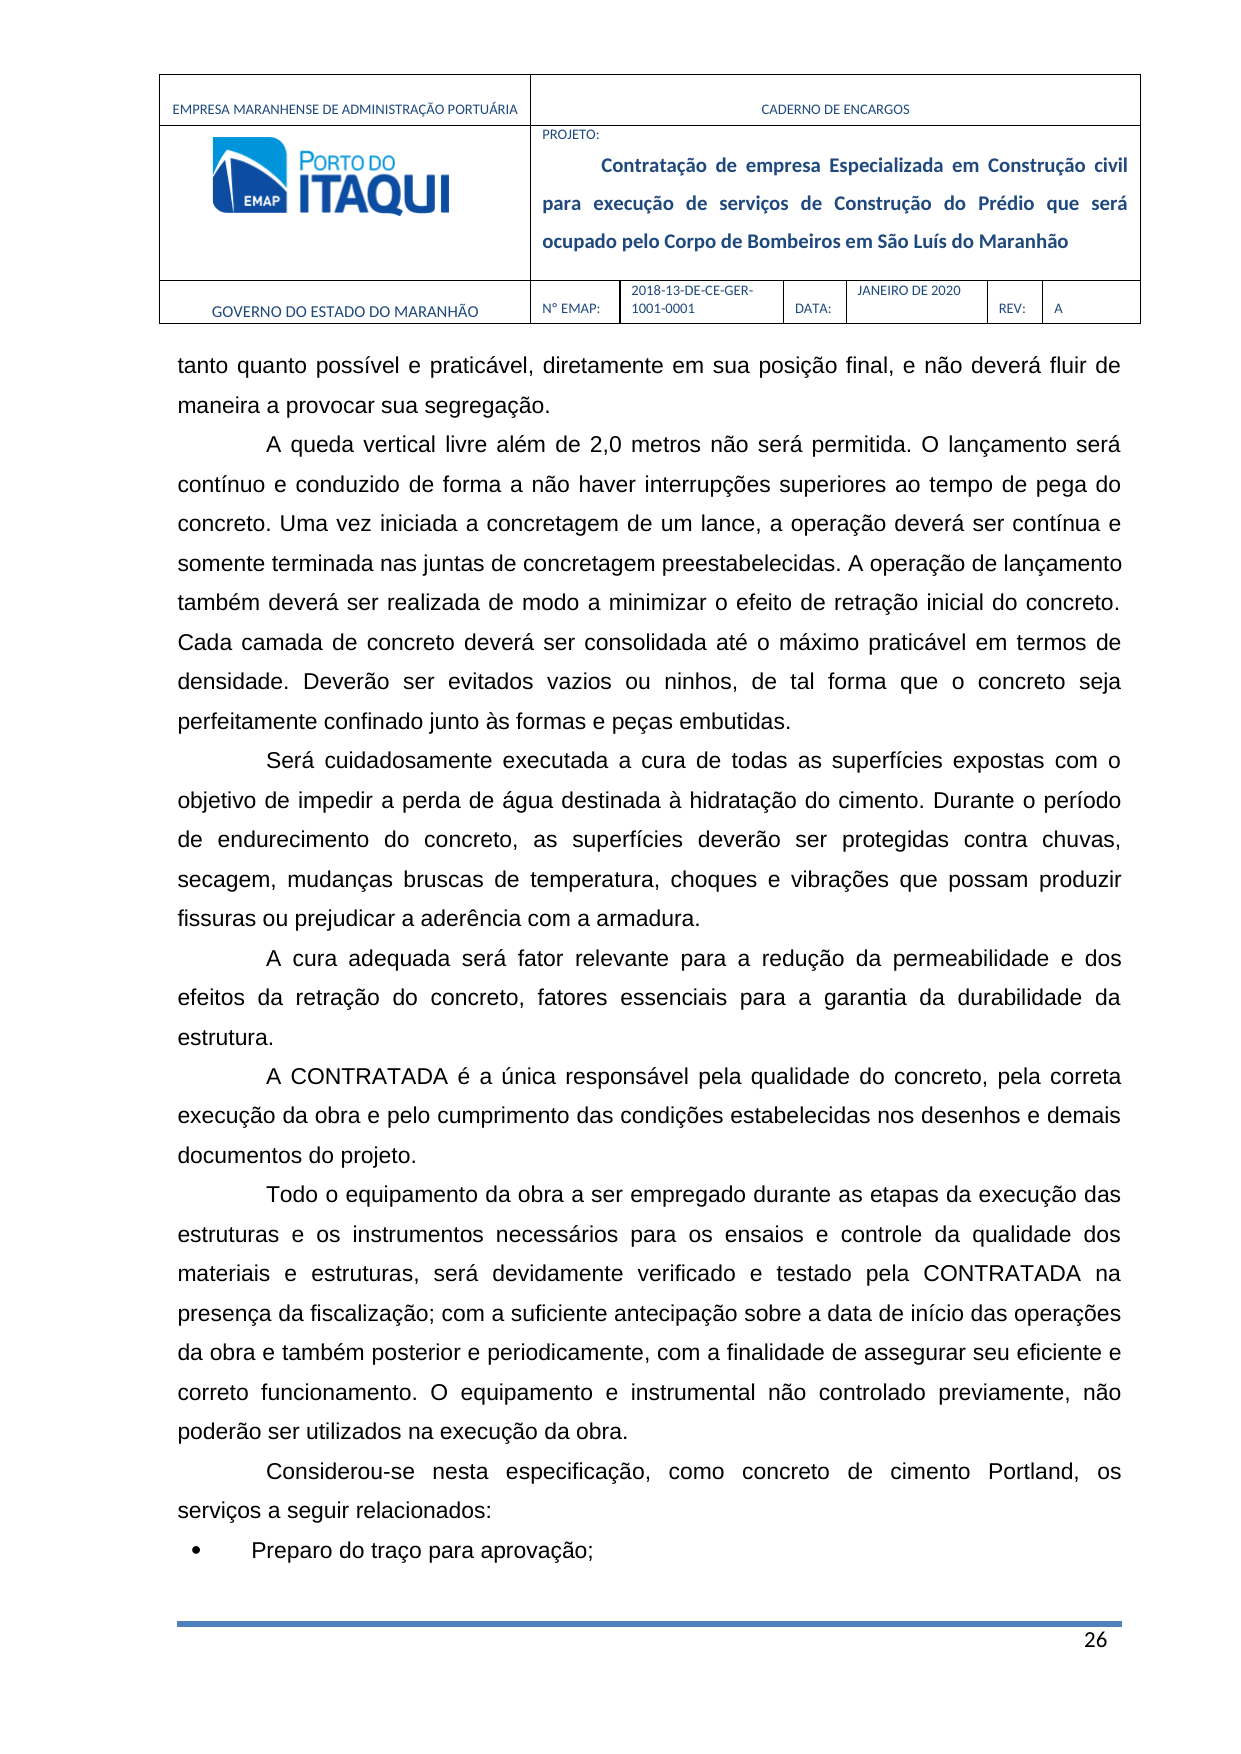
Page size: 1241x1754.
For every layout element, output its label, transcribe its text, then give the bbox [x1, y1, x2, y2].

list Preparo do traço para aprovação; [177, 1537, 1122, 1563]
text A cura adequada será fator relevante para a redução da permeabilidade e dos efeitos da retração do concreto, fatores essenciais para a garantia da durabilidade da estrutura. [177, 944, 1122, 1050]
text Será cuidadosamente executada a cura de todas as superfícies expostas com o objetivo de impedir a perda de água destinada à hidratação do cimento. Durante o período de endurecimento do concreto, as superfícies deverão ser protegidas contra chuvas, secagem, mudanças bruscas de temperatura, choques e vibrações que possam produzir fissuras ou prejudicar a aderência com a armadura. [177, 747, 1122, 931]
text A queda vertical livre além de 2,0 metros não será permitida. O lançamento será contínuo e conduzido de forma a não haver interrupções superiores ao tempo de pega do concreto. Uma vez iniciada a concretagem de um lance, a operação deverá ser contínua e somente terminada nas juntas de concretagem preestabelecidas. A operação de lançamento também deverá ser realizada de modo a minimizar o efeito de retração inicial do concreto. Cada camada de concreto deverá ser consolidada até o máximo praticável em termos de densidade. Deverão ser evitados vazios ou ninhos, de tal forma que o concreto seja perfeitamente confinado junto às formas e peças embutidas. [177, 431, 1122, 734]
picture [212, 137, 449, 216]
text Todo o equipamento da obra a ser empregado durante as etapas da execução das estruturas e os instrumentos necessários para os ensaios e controle da qualidade dos materiais e estruturas, será devidamente verificado e testado pela CONTRATADA na presença da fiscalização; com a suficiente antecipação sobre a data de início das operações da obra e também posterior e periodicamente, com a finalidade de assegurar seu eficiente e correto funcionamento. O equipamento e instrumental não controlado previamente, não poderão ser utilizados na execução da obra. [177, 1181, 1122, 1445]
text Considerou-se nesta especificação, como concreto de cimento Portland, os serviços a seguir relacionados: [177, 1458, 1122, 1524]
text A CONTRATADA é a única responsável pela qualidade do concreto, pela correta execução da obra e pelo cumprimento das condições estabelecidas nos desenhos e demais documentos do projeto. [177, 1063, 1122, 1168]
